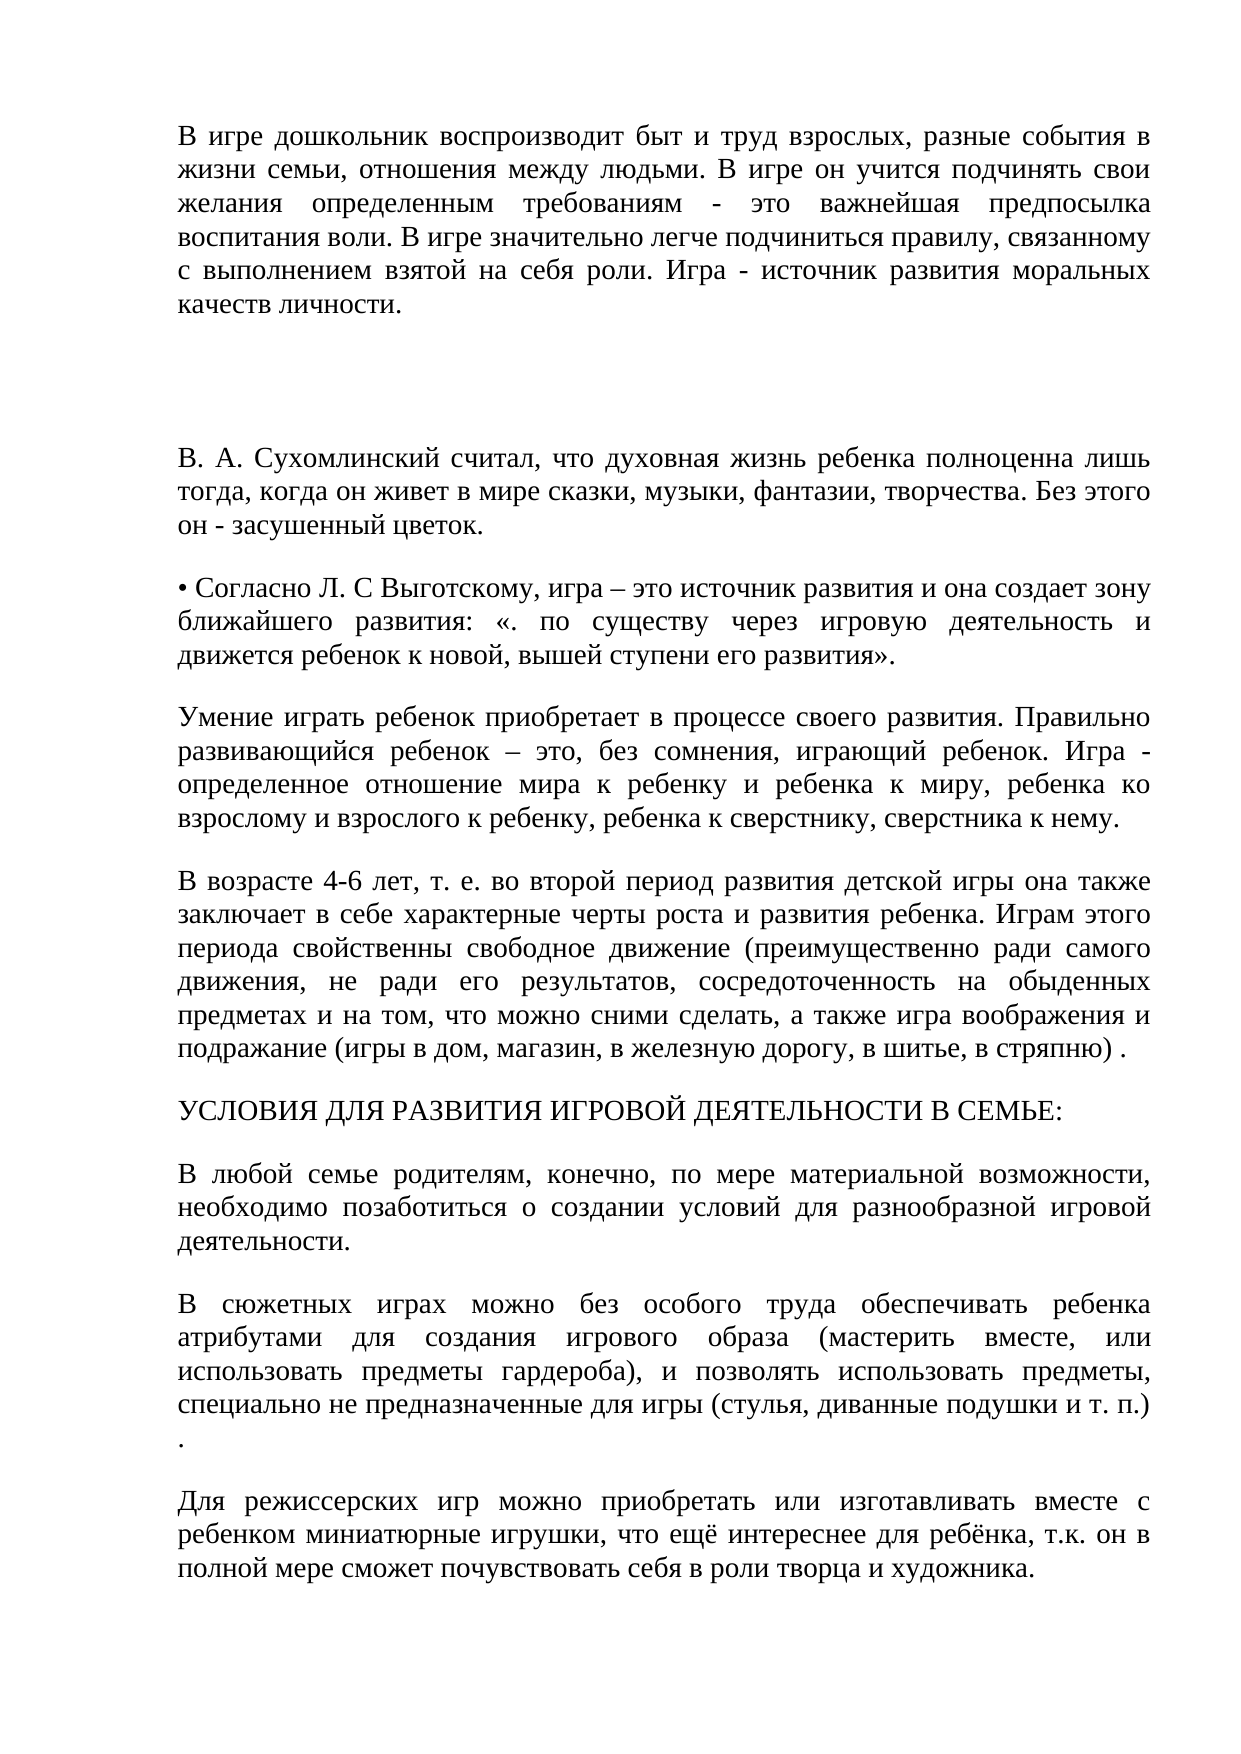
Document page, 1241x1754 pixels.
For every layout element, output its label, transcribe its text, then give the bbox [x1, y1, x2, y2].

text УСЛОВИЯ ДЛЯ РАЗВИТИЯ ИГРОВОЙ ДЕЯТЕЛЬНОСТИ В СЕМЬЕ: [177, 1093, 1152, 1127]
text В сюжетных играх можно без особого труда обеспечивать ребенка атрибутами для создания игрового образа (мастерить вместе, или использовать предметы гардероба), и позволять использовать предметы, специально не предназначенные для игры (стулья, диванные подушки и т. п.) . [177, 1286, 1152, 1453]
text Умение играть ребенок приобретает в процессе своего развития. Правильно развивающийся ребенок – это, без сомнения, играющий ребенок. Игра - определенное отношение мира к ребенку и ребенка к миру, ребенка ко взрослому и взрослого к ребенку, ребенка к сверстнику, сверстника к нему. [177, 699, 1152, 834]
text В любой семье родителям, конечно, по мере материальной возможности, необходимо позаботиться о создании условий для разнообразной игровой деятельности. [177, 1156, 1152, 1257]
text • Согласно Л. С Выготскому, игра – это источник развития и она создает зону ближайшего развития: «. по существу через игровую деятельность и движется ребенок к новой, вышей ступени его развития». [177, 570, 1152, 670]
text В возрасте 4-6 лет, т. е. во второй период развития детской игры она также заключает в себе характерные черты роста и развития ребенка. Играм этого периода свойственны свободное движение (преимущественно ради самого движения, не ради его результатов, сосредоточенность на обыденных предметах и на том, что можно сними сделать, а также игра воображения и подражание (игры в дом, магазин, в железную дорогу, в шитье, в стряпню) . [177, 863, 1152, 1064]
text В. А. Сухомлинский считал, что духовная жизнь ребенка полноценна лишь тогда, когда он живет в мире сказки, музыки, фантазии, творчества. Без этого он - засушенный цветок. [177, 440, 1152, 541]
text Для режиссерских игр можно приобретать или изготавливать вместе с ребенком миниатюрные игрушки, что ещё интереснее для ребёнка, т.к. он в полной мере сможет почувствовать себя в роли творца и художника. [177, 1483, 1152, 1583]
text В игре дошкольник воспроизводит быт и труд взрослых, разные события в жизни семьи, отношения между людьми. В игре он учится подчинять свои желания определенным требованиям - это важнейшая предпосылка воспитания воли. В игре значительно легче подчиниться правилу, связанному с выполнением взятой на себя роли. Игра - источник развития моральных качеств личности. [177, 118, 1152, 319]
